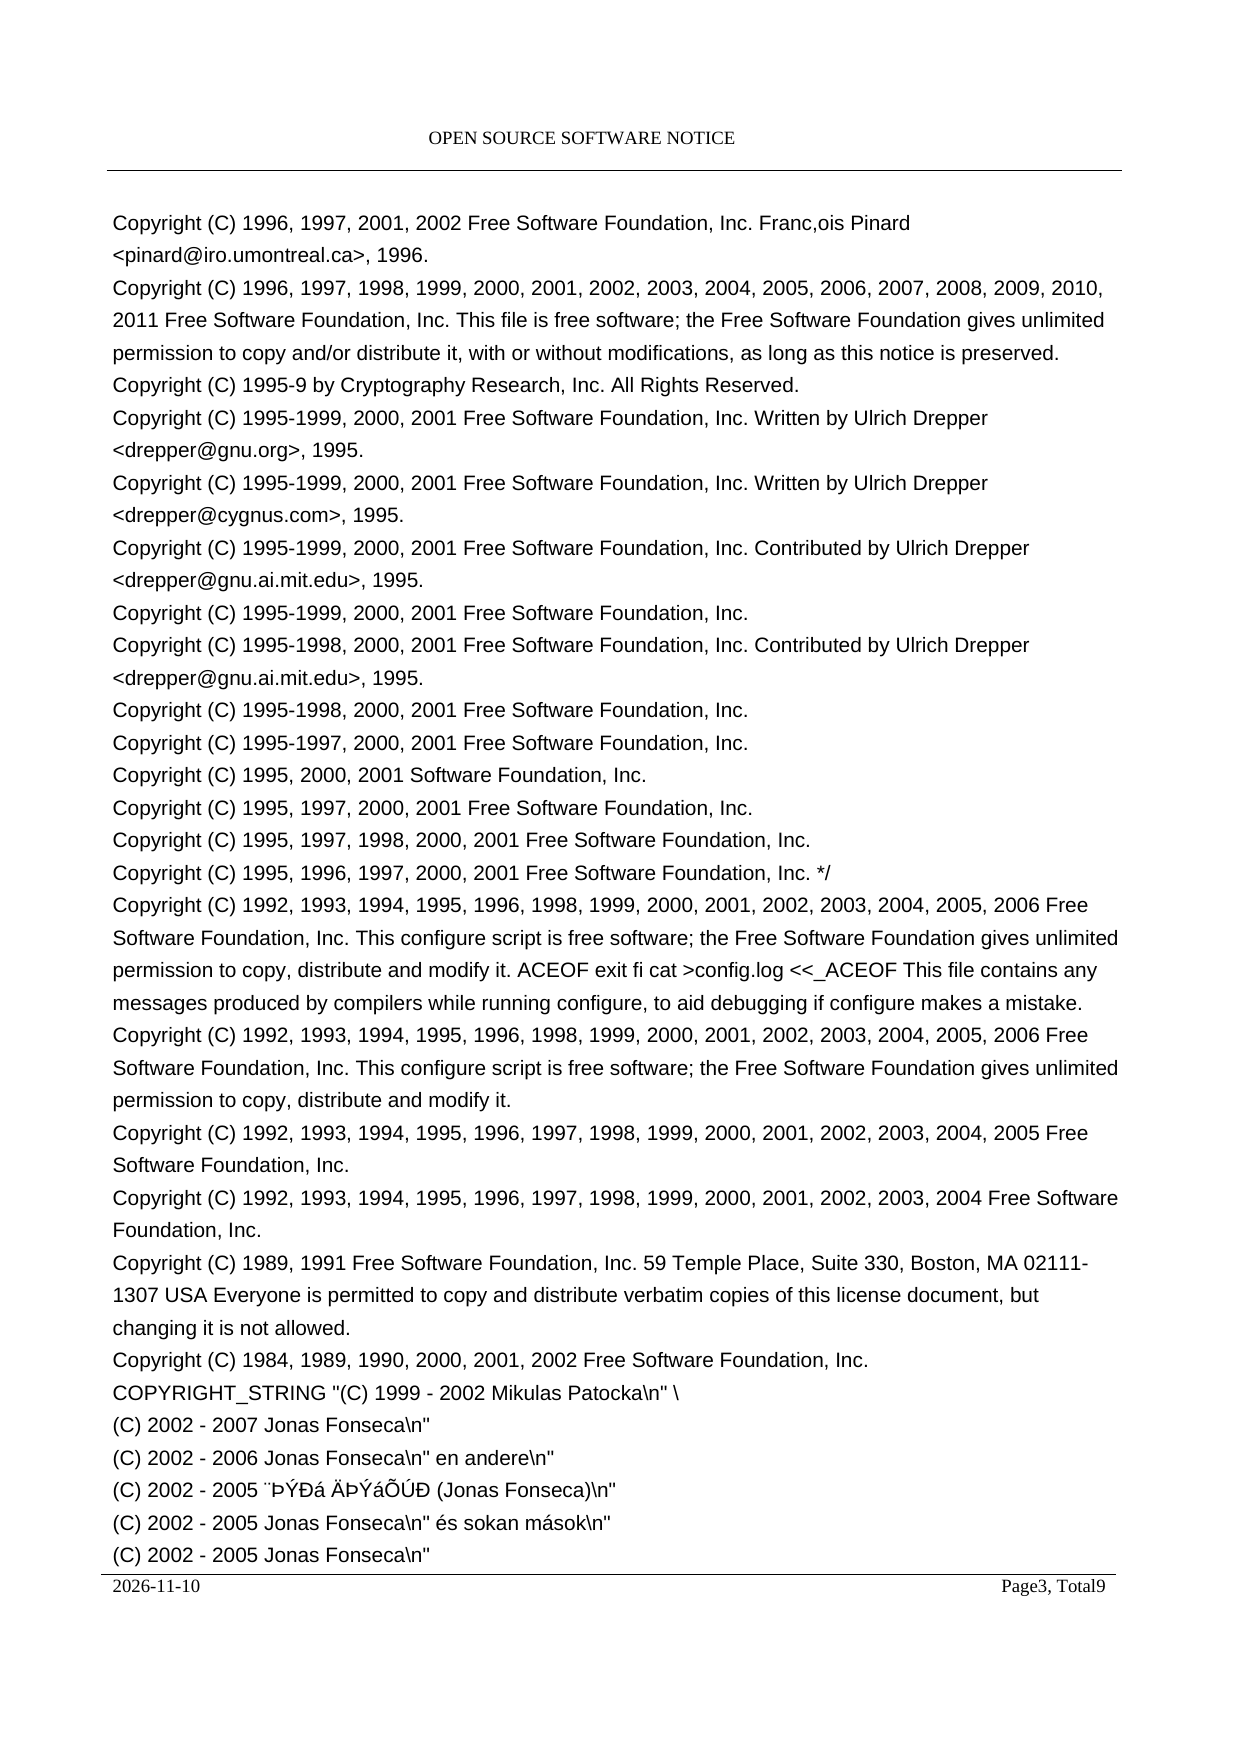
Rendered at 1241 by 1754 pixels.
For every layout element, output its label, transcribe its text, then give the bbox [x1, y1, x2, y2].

text (C) 2002 - 2005 Jonas Fonseca\n" [112, 1539, 1128, 1571]
text Copyright (C) 1995, 1996, 1997, 2000, 2001 Free Software Foundation, Inc. */ [112, 856, 1128, 889]
text Copyright (C) 1984, 1989, 1990, 2000, 2001, 2002 Free Software Foundation, Inc. [112, 1344, 1128, 1376]
text Copyright (C) 1995-1999, 2000, 2001 Free Software Foundation, Inc. Written by Ulrich Drepper <drepper@cygnus.com>, 1995. [112, 466, 1128, 531]
text COPYRIGHT_STRING "(C) 1999 - 2002 Mikulas Patocka\n" \ [112, 1376, 1128, 1409]
text Copyright (C) 1992, 1993, 1994, 1995, 1996, 1997, 1998, 1999, 2000, 2001, 2002, 2003, 2004, 2005 Free Software Foundation, Inc. [112, 1116, 1128, 1181]
text (C) 2002 - 2007 Jonas Fonseca\n" [112, 1409, 1128, 1441]
text Copyright (C) 1995, 1997, 1998, 2000, 2001 Free Software Foundation, Inc. [112, 824, 1128, 856]
text (C) 2002 - 2005 ¨ÞÝÐá ÄÞÝáÕÚÐ (Jonas Fonseca)\n" [112, 1474, 1128, 1506]
text Copyright (C) 1995-1999, 2000, 2001 Free Software Foundation, Inc. Written by Ulrich Drepper <drepper@gnu.org>, 1995. [112, 401, 1128, 466]
text Copyright (C) 1995-1998, 2000, 2001 Free Software Foundation, Inc. [112, 694, 1128, 726]
text Copyright (C) 1995-1998, 2000, 2001 Free Software Foundation, Inc. Contributed by Ulrich Drepper <drepper@gnu.ai.mit.edu>, 1995. [112, 629, 1128, 694]
text Copyright (C) 1995-1997, 2000, 2001 Free Software Foundation, Inc. [112, 726, 1128, 759]
text Copyright (C) 1995, 1997, 2000, 2001 Free Software Foundation, Inc. [112, 791, 1128, 824]
text (C) 2002 - 2006 Jonas Fonseca\n" en andere\n" [112, 1441, 1128, 1474]
text Copyright (C) 1992, 1993, 1994, 1995, 1996, 1997, 1998, 1999, 2000, 2001, 2002, 2003, 2004 Free Software Foundation, Inc. [112, 1181, 1128, 1246]
text Copyright (C) 1989, 1991 Free Software Foundation, Inc. 59 Temple Place, Suite 330, Boston, MA 02111-1307 USA Everyone is permitted to copy and distribute verbatim copies of this license document, but changing it is not allowed. [112, 1246, 1128, 1344]
text Copyright (C) 1995-9 by Cryptography Research, Inc. All Rights Reserved. [112, 369, 1128, 401]
text Copyright (C) 1996, 1997, 1998, 1999, 2000, 2001, 2002, 2003, 2004, 2005, 2006, 2007, 2008, 2009, 2010, 2011 Free Software Foundation, Inc. This file is free software; the Free Software Foundation gives unlimited permission to copy and/or distribute it, with or without modifications, as long as this notice is preserved. [112, 271, 1128, 369]
text Copyright (C) 1995, 2000, 2001 Software Foundation, Inc. [112, 759, 1128, 791]
text Copyright (C) 1995-1999, 2000, 2001 Free Software Foundation, Inc. Contributed by Ulrich Drepper <drepper@gnu.ai.mit.edu>, 1995. [112, 531, 1128, 596]
text Copyright (C) 1992, 1993, 1994, 1995, 1996, 1998, 1999, 2000, 2001, 2002, 2003, 2004, 2005, 2006 Free Software Foundation, Inc. This configure script is free software; the Free Software Foundation gives unlimited permission to copy, distribute and modify it. ACEOF exit fi cat >config.log <<_ACEOF This file contains any messages produced by compilers while running configure, to aid debugging if configure makes a mistake. [112, 889, 1128, 1019]
text Copyright (C) 1992, 1993, 1994, 1995, 1996, 1998, 1999, 2000, 2001, 2002, 2003, 2004, 2005, 2006 Free Software Foundation, Inc. This configure script is free software; the Free Software Foundation gives unlimited permission to copy, distribute and modify it. [112, 1019, 1128, 1116]
text (C) 2002 - 2005 Jonas Fonseca\n" és sokan mások\n" [112, 1506, 1128, 1539]
text Copyright (C) 1996, 1997, 2001, 2002 Free Software Foundation, Inc. Franc,ois Pinard <pinard@iro.umontreal.ca>, 1996. [112, 206, 1128, 271]
text Copyright (C) 1995-1999, 2000, 2001 Free Software Foundation, Inc. [112, 596, 1128, 629]
